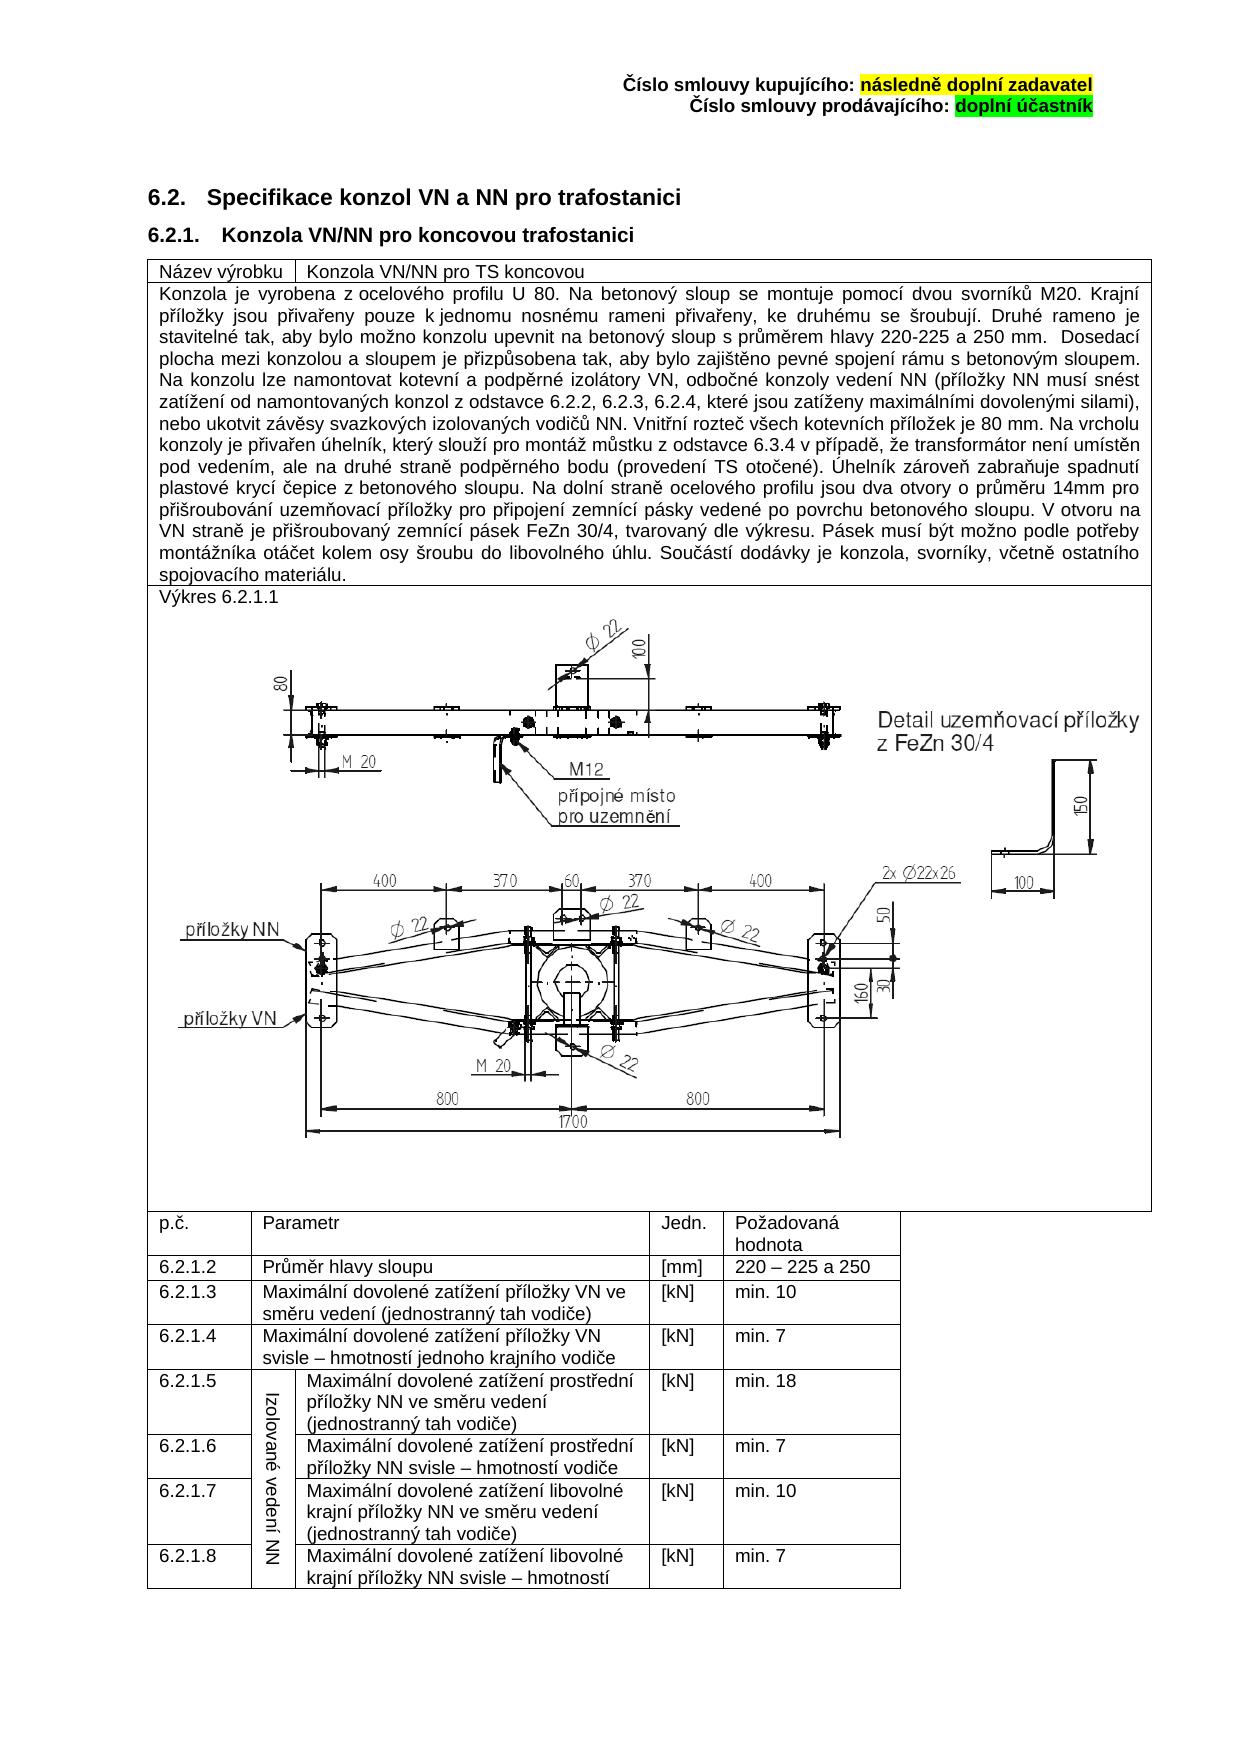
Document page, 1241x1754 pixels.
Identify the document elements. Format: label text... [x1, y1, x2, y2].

table_cell p.č. [148, 1212, 251, 1255]
table_cell min. 7 [724, 1545, 900, 1588]
table_cell Izolované vedení NN [252, 1370, 295, 1588]
list Specifikace konzol VN a NN pro trafostanici [148, 184, 1093, 210]
table_cell [kN] [650, 1479, 723, 1544]
table_cell 6.2.1.6 [148, 1435, 251, 1478]
table_cell Maximální dovolené zatížení příložky VN svisle – hmotností jednoho krajního vodiče [252, 1325, 649, 1368]
table_header Konzola VN/NN pro TS koncovou [296, 260, 1151, 282]
table_cell Maximální dovolené zatížení příložky VN ve směru vedení (jednostranný tah vodiče) [252, 1281, 649, 1324]
table_cell Konzola je vyrobena z ocelového profilu U 80. Na betonový sloup se montuje pomocí dvou svorníků M20. Krajní příložky jsou přivařeny pouze k jednomu nosnému rameni přivařeny, ke druhému se šroubují. Druhé rameno je stavitelné tak, aby bylo možno konzolu upevnit na betonový sloup s průměrem hlavy 220-225 a 250 mm. Dosedací plocha mezi konzolou a sloupem je přizpůsobena tak, aby bylo zajištěno pevné spojení rámu s betonovým sloupem. Na konzolu lze namontovat kotevní a podpěrné izolátory VN, odbočné konzoly vedení NN (příložky NN musí snést zatížení od namontovaných konzol z odstavce 6.2.2, 6.2.3, 6.2.4, které jsou zatíženy maximálními dovolenými silami), nebo ukotvit závěsy svazkových izolovaných vodičů NN. Vnitřní rozteč všech kotevních příložek je 80 mm. Na vrcholu konzoly je přivařen úhelník, který slouží pro montáž můstku z odstavce 6.3.4 v případě, že transformátor není umístěn pod vedením, ale na druhé straně podpěrného bodu (provedení TS otočené). Úhelník zároveň zabraňuje spadnutí plastové krycí čepice z betonového sloupu. Na dolní straně ocelového profilu jsou dva otvory o průměru 14mm pro přišroubování uzemňovací příložky pro připojení zemnící pásky vedené po povrchu betonového sloupu. V otvoru na VN straně je přišroubovaný zemnící pásek FeZn 30/4, tvarovaný dle výkresu. Pásek musí být možno podle potřeby montážníka otáčet kolem osy šroubu do libovolného úhlu. Součástí dodávky je konzola, svorníky, včetně ostatního spojovacího materiálu. [148, 283, 1151, 585]
table_cell [kN] [650, 1435, 723, 1478]
table_cell min. 10 [724, 1479, 900, 1544]
table_cell [kN] [650, 1545, 723, 1588]
table_cell 6.2.1.4 [148, 1325, 251, 1368]
table_cell 6.2.1.8 [148, 1545, 251, 1588]
table_cell min. 10 [724, 1281, 900, 1324]
table_cell 220 – 225 a 250 [724, 1256, 900, 1280]
list Konzola VN/NN pro koncovou trafostanici [148, 223, 1093, 247]
table_cell min. 18 [724, 1370, 900, 1434]
table_cell 6.2.1.5 [148, 1370, 251, 1434]
table_cell min. 7 [724, 1325, 900, 1368]
table_cell 6.2.1.3 [148, 1281, 251, 1324]
table_cell 6.2.1.7 [148, 1479, 251, 1544]
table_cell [296, 1545, 649, 1588]
table_cell Průměr hlavy sloupu [252, 1256, 649, 1280]
table_cell Výkres 6.2.1.1 [148, 586, 1151, 1211]
table_cell Požadovaná hodnota [724, 1212, 900, 1255]
table_cell Maximální dovolené zatížení prostřední příložky NN ve směru vedení (jednostranný tah vodiče) [296, 1370, 649, 1434]
table_cell 6.2.1.2 [148, 1256, 251, 1280]
table_cell [kN] [650, 1370, 723, 1434]
table_cell Maximální dovolené zatížení libovolné krajní příložky NN ve směru vedení (jednostranný tah vodiče) [296, 1479, 649, 1544]
table_cell Jedn. [650, 1212, 723, 1255]
table_header Název výrobku [148, 260, 295, 282]
table_cell [kN] [650, 1325, 723, 1368]
table_cell [kN] [650, 1281, 723, 1324]
table_cell min. 7 [724, 1435, 900, 1478]
table_cell Parametr [252, 1212, 649, 1255]
table_cell Maximální dovolené zatížení prostřední příložky NN svisle – hmotností vodiče [296, 1435, 649, 1478]
table_cell [mm] [650, 1256, 723, 1280]
